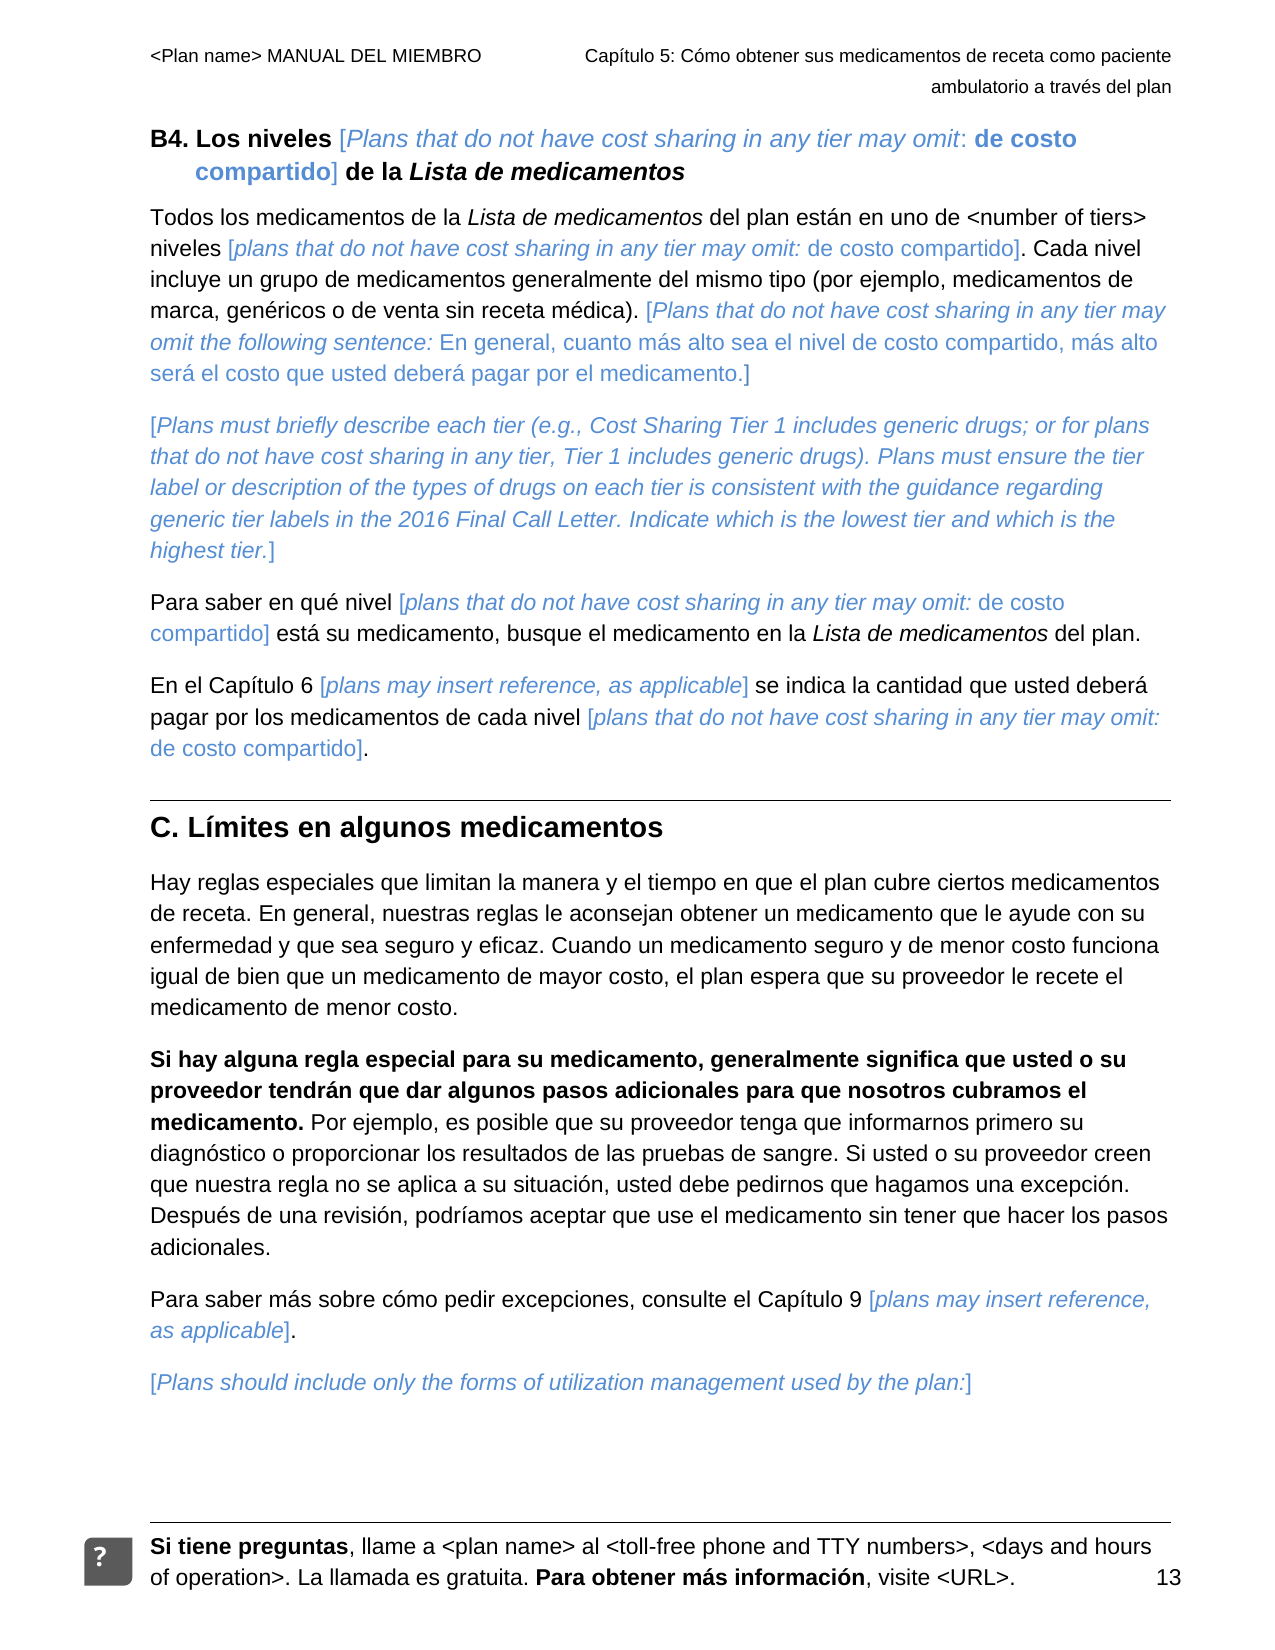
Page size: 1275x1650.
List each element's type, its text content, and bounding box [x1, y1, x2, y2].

subtitle Límites en algunos medicamentos [150, 801, 1171, 845]
text Para saber en qué nivel [plans that do not have cost sharing in any tier may omit: de costo compartido] está su medicamento, busque el medicamento en la Lista de medicamentos del plan. [150, 585, 1171, 648]
text Si hay alguna regla especial para su medicamento, generalmente significa que usted o su proveedor tendrán que dar algunos pasos adicionales para que nosotros cubramos el medicamento. Por ejemplo, es posible que su proveedor tenga que informarnos primero su diagnóstico o proporcionar los resultados de las pruebas de sangre. Si usted o su proveedor creen que nuestra regla no se aplica a su situación, usted debe pedirnos que hagamos una excepción. Después de una revisión, podríamos aceptar que use el medicamento sin tener que hacer los pasos adicionales. [150, 1043, 1171, 1261]
text En el Capítulo 6 [plans may insert reference, as applicable] se indica la cantidad que usted deberá pagar por los medicamentos de cada nivel [plans that do not have cost sharing in any tier may omit: de costo compartido]. [150, 669, 1171, 762]
text Para saber más sobre cómo pedir excepciones, consulte el Capítulo 9 [plans may insert reference, as applicable]. [150, 1282, 1171, 1345]
text [Plans should include only the forms of utilization management used by the plan:] [150, 1366, 1171, 1397]
subtitle B4. Los niveles [Plans that do not have cost sharing in any tier may omit: de costo compartido] de la Lista de medicamentos [150, 121, 1096, 187]
text Hay reglas especiales que limitan la manera y el tiempo en que el plan cubre ciertos medicamentos de receta. En general, nuestras reglas le aconsejan obtener un medicamento que le ayude con su enfermedad y que sea seguro y eficaz. Cuando un medicamento seguro y de menor costo funciona igual de bien que un medicamento de mayor costo, el plan espera que su proveedor le recete el medicamento de menor costo. [150, 866, 1171, 1022]
text Todos los medicamentos de la Lista de medicamentos del plan están en uno de <number of tiers> niveles [plans that do not have cost sharing in any tier may omit: de costo compartido]. Cada nivel incluye un grupo de medicamentos generalmente del mismo tipo (por ejemplo, medicamentos de marca, genéricos o de venta sin receta médica). [Plans that do not have cost sharing in any tier may omit the following sentence: En general, cuanto más alto sea el nivel de costo compartido, más alto será el costo que usted deberá pagar por el medicamento.] [150, 200, 1171, 387]
list [Plans must briefly describe each tier (e.g., Cost Sharing Tier 1 includes generic drugs; or for plans that do not have cost sharing in any tier, Tier 1 includes generic drugs). Plans must ensure the tier label or description of the types of drugs on each tier is consistent with the guidance regarding generic tier labels in the 2016 Final Call Letter. Indicate which is the lowest tier and which is the highest tier.] [150, 408, 1171, 564]
